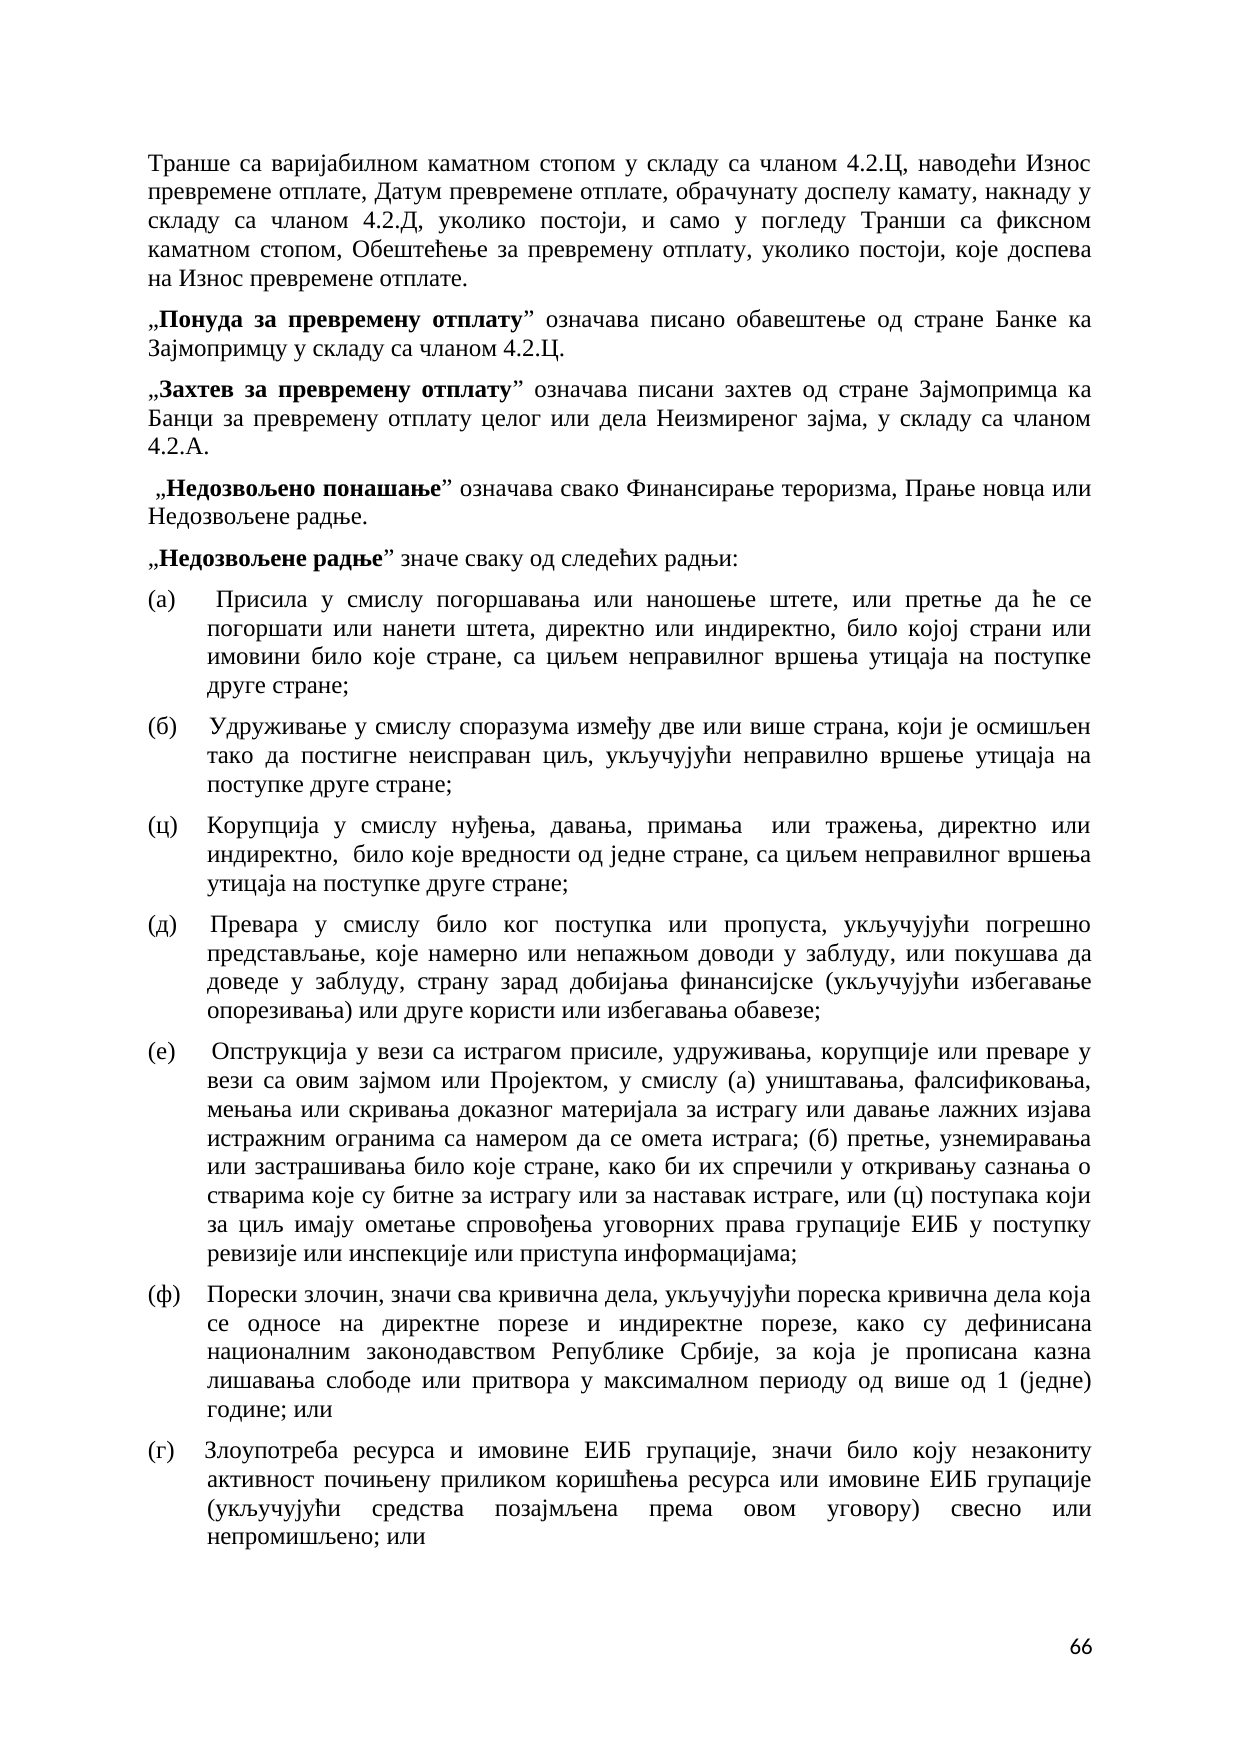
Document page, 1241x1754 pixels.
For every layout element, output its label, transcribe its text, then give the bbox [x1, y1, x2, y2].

text (е) Опструкција у вези са истрагом присиле, удруживања, корупције или преваре у вези са овим зајмом или Пројектом, у смислу (а) уништавања, фалсификовања, мењања или скривања доказног материјала за истрагу или давање лажних изјава истражним огранима са намером да се омета истрага; (б) претње, узнемиравања или застрашивања било које стране, како би их спречили у откривању сазнања о стварима које су битне за истрагу или за наставак истраге, или (ц) поступака који за циљ имају ометање спровођења уговорних права групације ЕИБ у поступку ревизије или инспекције или приступа информацијама; [148, 1036, 1092, 1266]
text (ц) Корупција у смислу нуђења, давања, примања или тражења, директно или индиректно, било које вредности од једне стране, са циљем неправилног вршења утицаја на поступке друге стране; [148, 810, 1092, 896]
text „Зaхтeв зa превремену oтплaту” означава писани зaхтeв oд стране Зajмoпримцa ка Бaнци зa превремену oтплaту цeлoг или дeлa Неизмиреног зajмa, у склaду сa члaнoм 4.2.A. [148, 374, 1092, 460]
text „Недозвољене радње” значе сваку од следећих радњи: [148, 543, 1092, 571]
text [148, 148, 1092, 291]
text (б) Удруживање у смислу споразума између две или више страна, који је осмишљен тако да постигне неисправан циљ, укључујући неправилно вршење утицаја на поступке друге стране; [148, 711, 1092, 798]
text „Понуда за превремену отплату” означава писано обавештење од стране Банке ка Зајмопримцу у складу са чланом 4.2.Ц. [148, 304, 1092, 361]
text (д) Превара у смислу било ког поступка или пропуста, укључујући погрешно представљање, које намерно или непажњом доводи у заблуду, или покушава да доведе у заблуду, страну зарад добијања финансијске (укључујући избегавање опорезивања) или друге користи или избегавања обавезе; [148, 909, 1092, 1024]
text „Недозвољено понашање” означава свако Финансирање тероризма, Прање новца или Недозвољене радње. [148, 473, 1092, 530]
text (а) Присила у смислу погоршавања или наношење штете, или претње да ће се погоршати или нанети штета, директно или индиректно, било којој страни или имовини било које стране, са циљем неправилног вршења утицаја на поступке друге стране; [148, 584, 1092, 699]
text (ф) Порески злочин, значи сва кривична дела, укључујући пореска кривична дела која се односе на директне порезе и индиректне порезе, како су дефинисана националним законодавством Републике Србије, за која је прописана казна лишавања слободе или притвора у максималном периоду од више од 1 (једне) године; или [148, 1279, 1092, 1423]
text (г) Злоупотреба ресурса и имовине ЕИБ групације, значи било коју незакониту активност почињену приликом коришћења ресурса или имовине ЕИБ групације (укључујући средства позајмљена према овом уговору) свесно или непромишљено; или [148, 1435, 1092, 1550]
